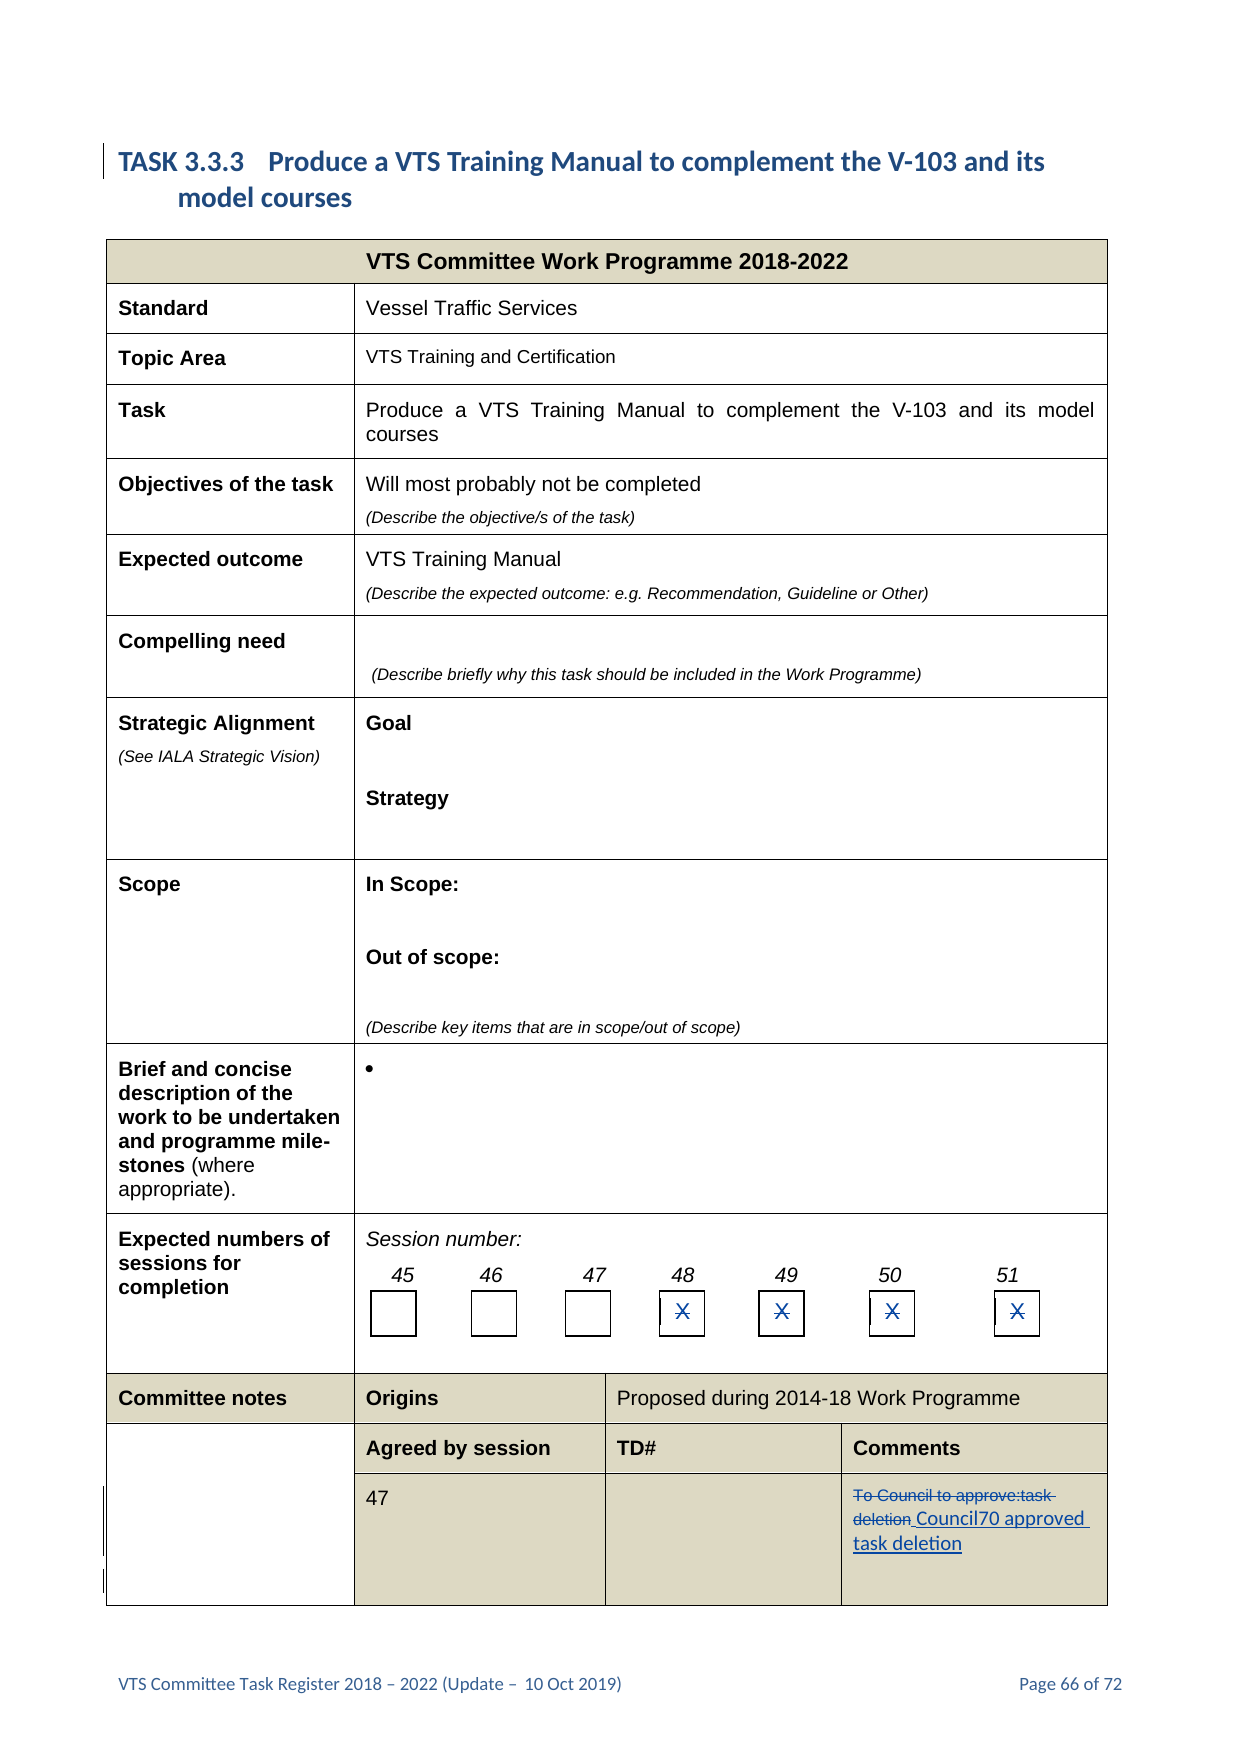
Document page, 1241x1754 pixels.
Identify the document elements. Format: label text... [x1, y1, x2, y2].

table_cell (Describe briefly why this task should be included in the Work Programme) [355, 616, 1107, 697]
table_cell Brief and concise description of the work to be undertaken and programme milestones (where appropriate). [107, 1044, 354, 1213]
table_cell Task [107, 385, 354, 458]
table_cell Committee notes [107, 1374, 354, 1422]
table_cell Will most probably not be completed (Describe the objective/s of the task) [355, 459, 1107, 533]
table_cell [606, 1474, 841, 1605]
table_cell 47 [355, 1474, 605, 1605]
table_cell Scope [107, 860, 354, 1043]
table_cell Origins [355, 1374, 605, 1422]
table_cell [842, 1474, 1107, 1605]
subtitle TASK 3.3.3 Produce a VTS Training Manual to complement the V-103 and its model courses [118, 143, 1122, 214]
table_cell Proposed during 2014-18 Work Programme [606, 1374, 1107, 1422]
table_cell Expected numbers of sessions for completion [107, 1214, 354, 1372]
table_cell [107, 1424, 354, 1605]
table_cell Produce a VTS Training Manual to complement the V-103 and its model courses [355, 385, 1107, 458]
table_cell Strategic Alignment (See IALA Strategic Vision) [107, 698, 354, 858]
table_cell Compelling need [107, 616, 354, 697]
table_cell In Scope: Out of scope: (Describe key items that are in scope/out of scope) [355, 860, 1107, 1043]
table_cell Standard [107, 284, 354, 333]
table_cell Comments [842, 1424, 1107, 1472]
table_cell Objectives of the task [107, 459, 354, 533]
table_cell VTS Training and Certification [355, 334, 1107, 384]
table_cell Vessel Traffic Services [355, 284, 1107, 333]
table_cell Goal Strategy [355, 698, 1107, 858]
table_cell Agreed by session [355, 1424, 605, 1472]
table_cell Topic Area [107, 334, 354, 384]
table_cell TD# [606, 1424, 841, 1472]
table_header VTS Committee Work Programme 2018-2022 [107, 240, 1107, 283]
table_cell [355, 1044, 1107, 1213]
table_cell Expected outcome [107, 535, 354, 615]
table_cell VTS Training Manual (Describe the expected outcome: e.g. Recommendation, Guideline or Other) [355, 535, 1107, 615]
table_cell Session number: 45 46 47 48 49 50 51 [355, 1214, 1107, 1372]
